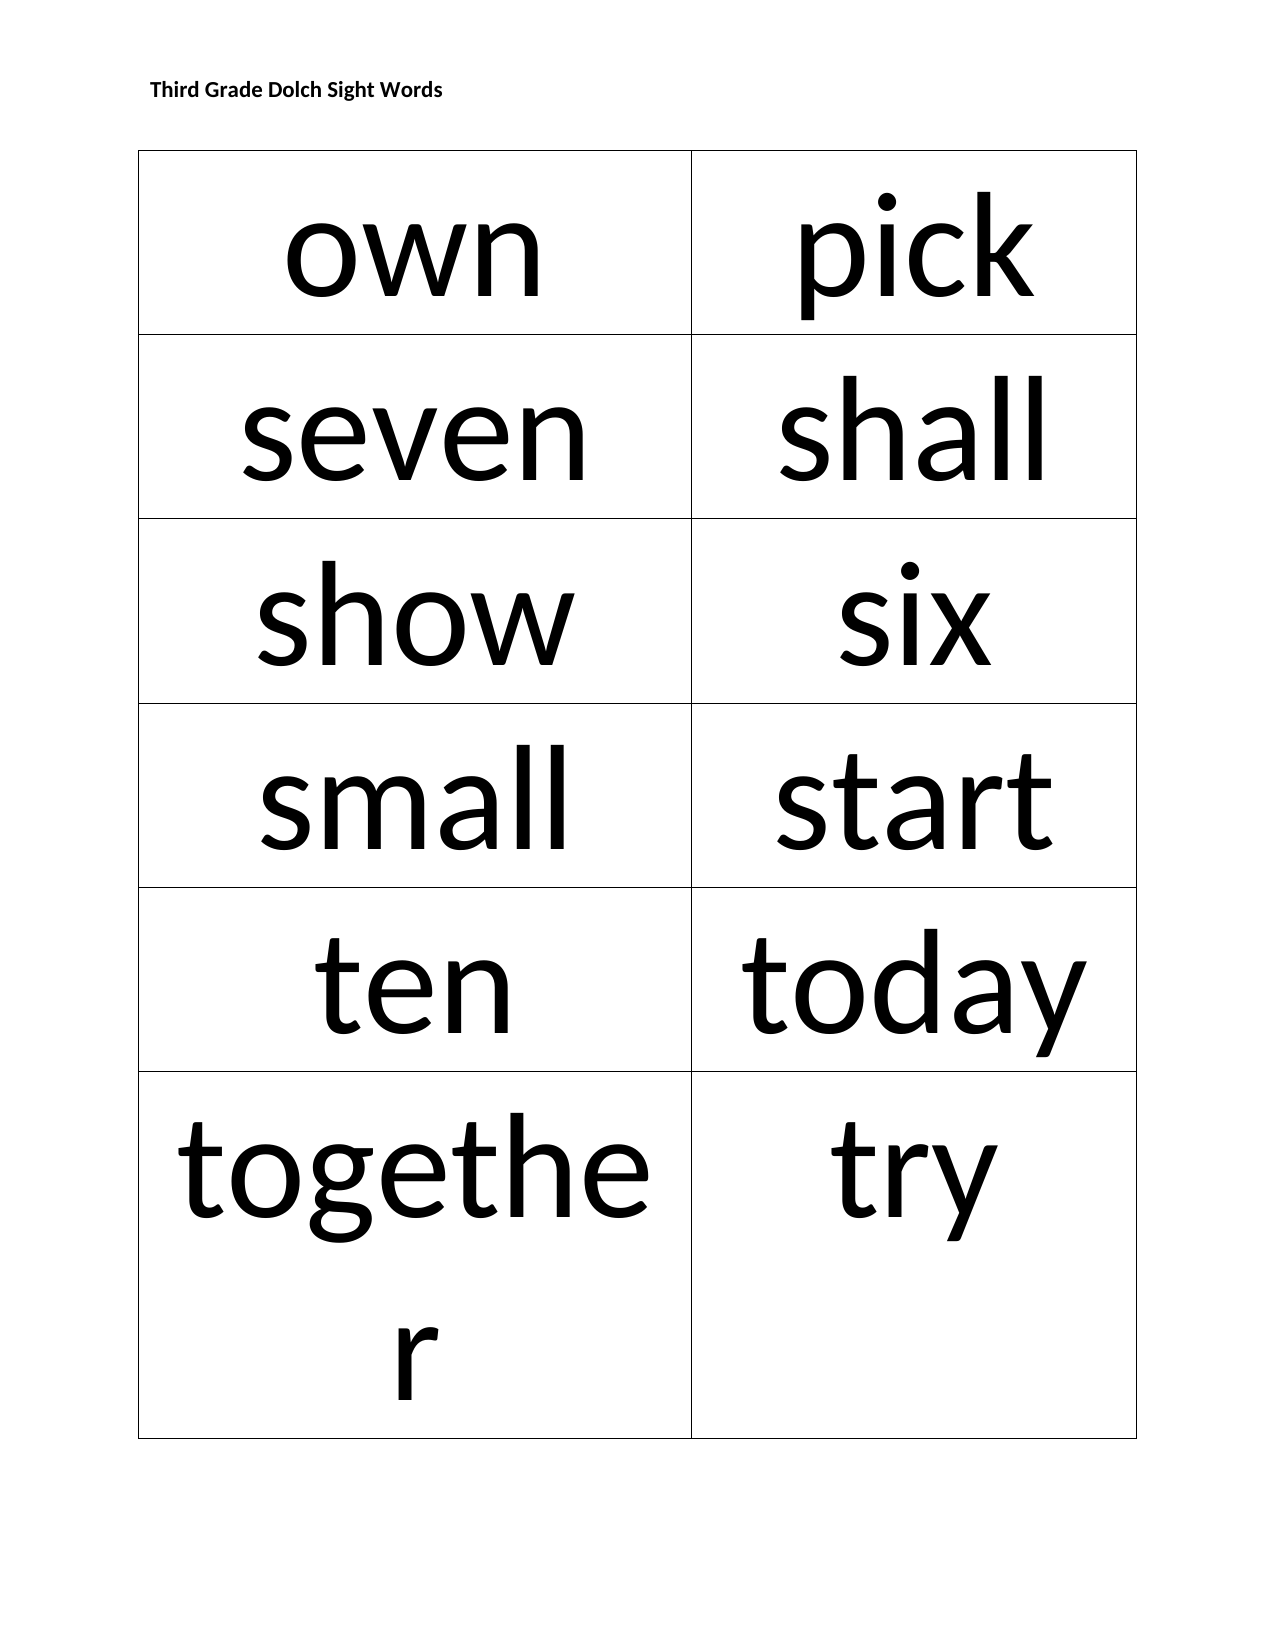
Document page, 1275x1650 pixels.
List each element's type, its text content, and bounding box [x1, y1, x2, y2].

table_cell small [139, 704, 691, 887]
table_cell try [692, 1072, 1136, 1438]
table_cell start [692, 704, 1136, 887]
table_cell six [692, 519, 1136, 702]
table_header own [139, 151, 691, 334]
table_cell shall [692, 335, 1136, 518]
table_header pick [692, 151, 1136, 334]
table_cell seven [139, 335, 691, 518]
table_cell today [692, 888, 1136, 1071]
table_cell ten [139, 888, 691, 1071]
table_cell together [139, 1072, 691, 1438]
table_cell show [139, 519, 691, 702]
